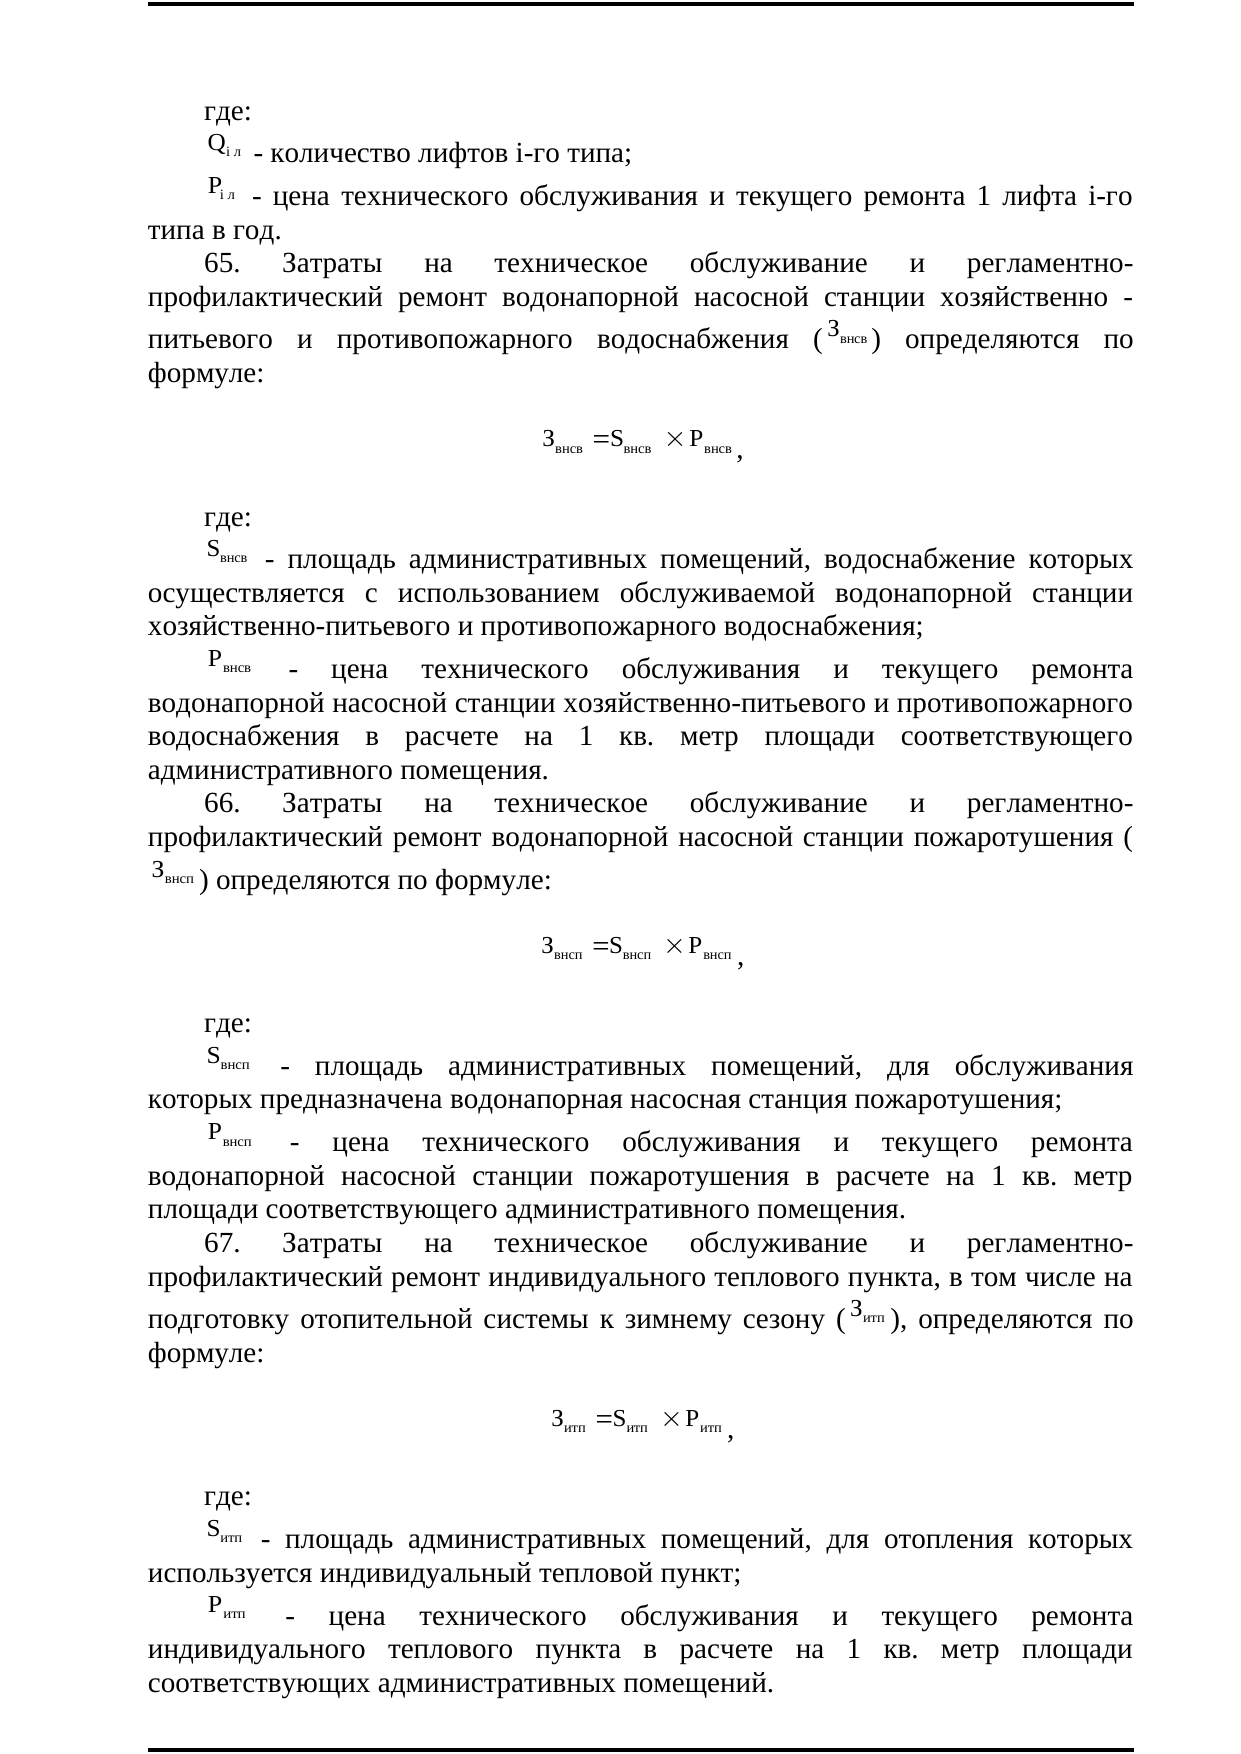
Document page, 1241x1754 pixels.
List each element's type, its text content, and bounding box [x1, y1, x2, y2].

text - площадь административных помещений, водоснабжение которых осуществляется с использованием обслуживаемой водонапорной станции хозяйственно-питьевого и противопожарного водоснабжения; [148, 532, 1134, 642]
text - цена технического обслуживания и текущего ремонта 1 лифта i-го типа в год. [148, 169, 1134, 245]
text , [148, 422, 1134, 465]
text - количество лифтов i-го типа; [148, 126, 1134, 169]
text где: [148, 499, 1134, 532]
text 66. Затраты на техническое обслуживание и регламентно-профилактический ремонт водонапорной насосной станции пожаротушения () определяются по формуле: [148, 786, 1134, 895]
text 67. Затраты на техническое обслуживание и регламентно-профилактический ремонт индивидуального теплового пункта, в том числе на подготовку отопительной системы к зимнему сезону (), определяются по формуле: [148, 1225, 1134, 1368]
text - площадь административных помещений, для обслуживания которых предназначена водонапорная насосная станция пожаротушения; [148, 1039, 1134, 1115]
text - цена технического обслуживания и текущего ремонта водонапорной насосной станции хозяйственно-питьевого и противопожарного водоснабжения в расчете на 1 кв. метр площади соответствующего административного помещения. [148, 642, 1134, 786]
text , [148, 929, 1134, 972]
text где: [148, 1005, 1134, 1039]
text где: [148, 93, 1134, 126]
text - цена технического обслуживания и текущего ремонта индивидуального теплового пункта в расчете на 1 кв. метр площади соответствующих административных помещений. [148, 1588, 1134, 1698]
text - площадь административных помещений, для отопления которых используется индивидуальный тепловой пункт; [148, 1512, 1134, 1588]
text где: [148, 1478, 1134, 1512]
text 65. Затраты на техническое обслуживание и регламентно-профилактический ремонт водонапорной насосной станции хозяйственно - питьевого и противопожарного водоснабжения () определяются по формуле: [148, 245, 1134, 389]
text - цена технического обслуживания и текущего ремонта водонапорной насосной станции пожаротушения в расчете на 1 кв. метр площади соответствующего административного помещения. [148, 1115, 1134, 1225]
text , [148, 1402, 1134, 1445]
